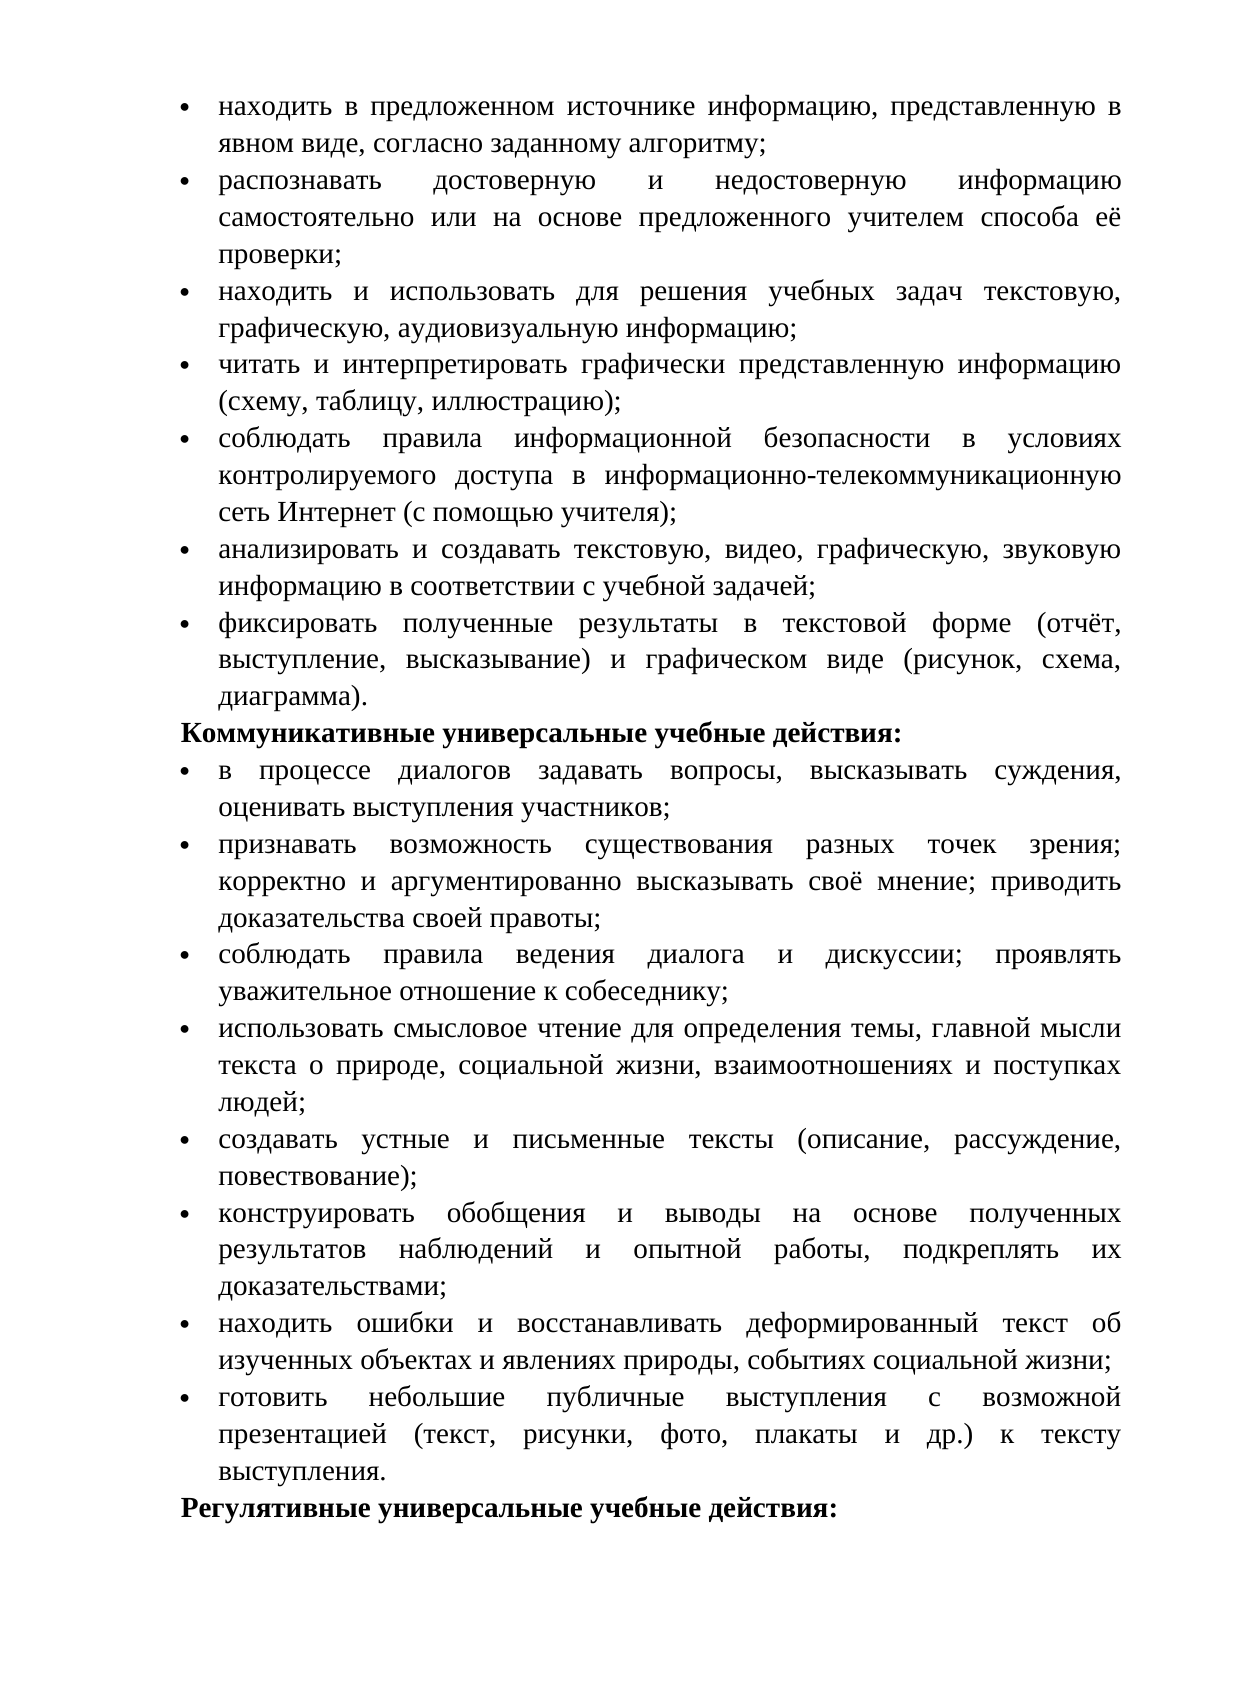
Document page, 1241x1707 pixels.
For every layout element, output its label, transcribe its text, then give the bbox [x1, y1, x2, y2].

list готовить небольшие публичные выступления с возможной презентацией (текст, рисунки, фото, плакаты и др.) к тексту выступления. [181, 1379, 1122, 1486]
list находить и использовать для решения учебных задач текстовую, графическую, аудиовизуальную информацию; [181, 273, 1122, 343]
list соблюдать правила ведения диалога и дискуссии; проявлять уважительное отношение к собеседнику; [181, 937, 1122, 1007]
list конструировать обобщения и выводы на основе полученных результатов наблюдений и опытной работы, подкреплять их доказательствами; [181, 1195, 1122, 1302]
text Коммуникативные универсальные учебные действия: [118, 715, 1122, 749]
list анализировать и создавать текстовую, видео, графическую, звуковую информацию в соответствии с учебной задачей; [181, 531, 1122, 601]
list фиксировать полученные результаты в текстовой форме (отчёт, выступление, высказывание) и графическом виде (рисунок, схема, диаграмма). [181, 605, 1122, 712]
list соблюдать правила информационной безопасности в условиях контролируемого доступа в информационно-телекоммуникационную сеть Интернет (с помощью учителя); [181, 420, 1122, 528]
text Регулятивные универсальные учебные действия: [118, 1490, 1122, 1523]
list распознавать достоверную и недостоверную информацию самостоятельно или на основе предложенного учителем способа её проверки; [181, 162, 1122, 269]
list создавать устные и письменные тексты (описание, рассуждение, повествование); [181, 1121, 1122, 1191]
list читать и интерпретировать графически представленную информацию (схему, таблицу, иллюстрацию); [181, 347, 1122, 417]
list находить в предложенном источнике информацию, представленную в явном виде, согласно заданному алгоритму; [181, 88, 1122, 159]
list в процессе диалогов задавать вопросы, высказывать суждения, оценивать выступления участников; [181, 752, 1122, 823]
list находить ошибки и восстанавливать деформированный текст об изученных объектах и явлениях природы, событиях социальной жизни; [181, 1305, 1122, 1376]
list признавать возможность существования разных точек зрения; корректно и аргументированно высказывать своё мнение; приводить доказательства своей правоты; [181, 826, 1122, 933]
list использовать смысловое чтение для определения темы, главной мысли текста о природе, социальной жизни, взаимоотношениях и поступках людей; [181, 1010, 1122, 1118]
